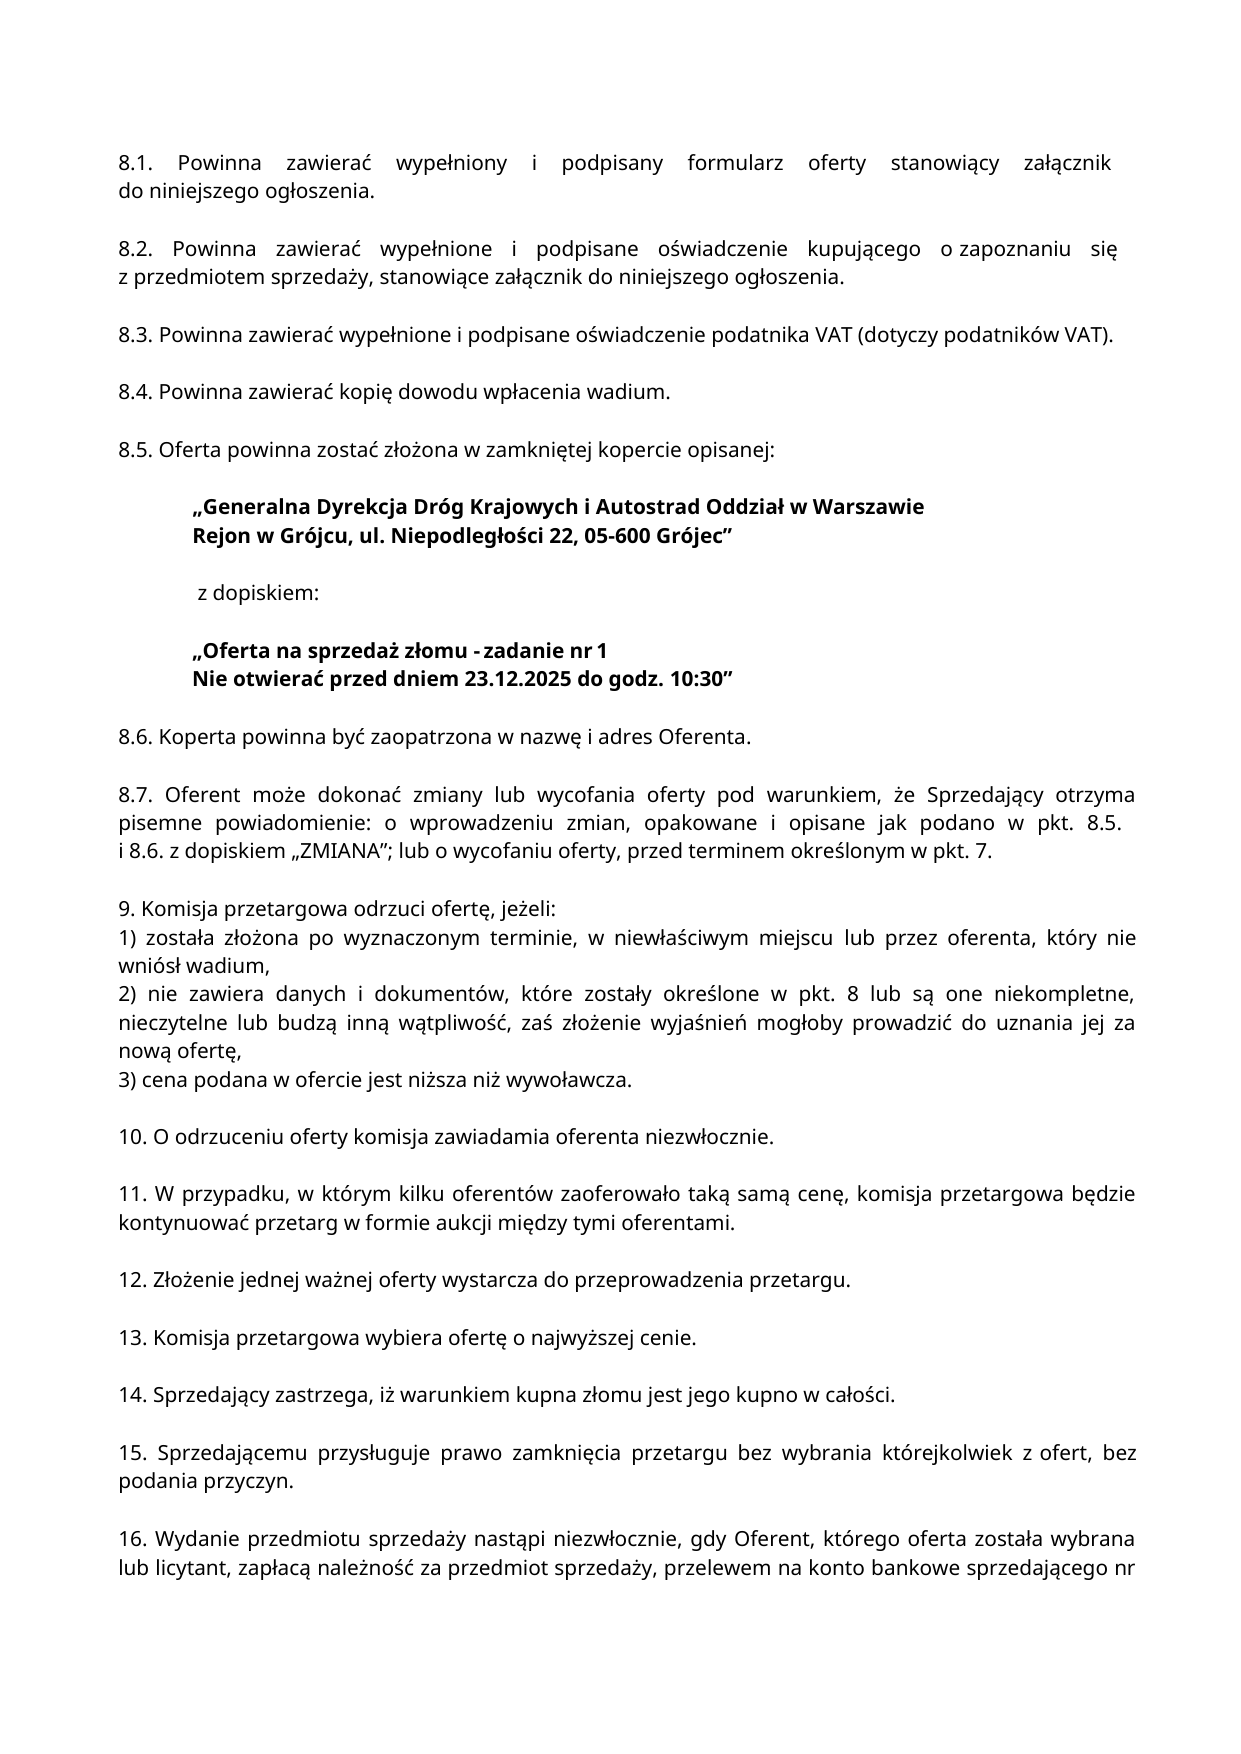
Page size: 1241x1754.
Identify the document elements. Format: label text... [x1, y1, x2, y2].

text 9. Komisja przetargowa odrzuci ofertę, jeżeli: [118, 894, 1137, 923]
text „Oferta na sprzedaż złomu - zadanie nr 1 [192, 636, 1137, 664]
text Nie otwierać przed dniem 23.12.2025 do godz. 10:30” [192, 664, 1137, 693]
text 1) została złożona po wyznaczonym terminie, w niewłaściwym miejscu lub przez oferenta, który nie wniósł wadium, [118, 923, 1137, 979]
text 12. Złożenie jednej ważnej oferty wystarcza do przeprowadzenia przetargu. [118, 1265, 1137, 1294]
text 3) cena podana w ofercie jest niższa niż wywoławcza. [118, 1065, 1137, 1093]
text 2) nie zawiera danych i dokumentów, które zostały określone w pkt. 8 lub są one niekompletne, nieczytelne lub budzą inną wątpliwość, zaś złożenie wyjaśnień mogłoby prowadzić do uznania jej za nową ofertę, [118, 979, 1137, 1065]
text 10. O odrzuceniu oferty komisja zawiadamia oferenta niezwłocznie. [118, 1122, 1137, 1150]
text 13. Komisja przetargowa wybiera ofertę o najwyższej cenie. [118, 1323, 1137, 1351]
text 8.6. Koperta powinna być zaopatrzona w nazwę i adres Oferenta. [118, 722, 1137, 751]
text 8.3. Powinna zawierać wypełnione i podpisane oświadczenie podatnika VAT (dotyczy podatników VAT). [118, 320, 1137, 348]
text 8.4. Powinna zawierać kopię dowodu wpłacenia wadium. [118, 377, 1137, 406]
text 8.2. Powinna zawierać wypełnione i podpisane oświadczenie kupującego o zapoznaniu się z przedmiotem sprzedaży, stanowiące załącznik do niniejszego ogłoszenia. [118, 234, 1137, 291]
text z dopiskiem: [192, 578, 1137, 607]
text 14. Sprzedający zastrzega, iż warunkiem kupna złomu jest jego kupno w całości. [118, 1381, 1137, 1409]
text 8.7. Oferent może dokonać zmiany lub wycofania oferty pod warunkiem, że Sprzedający otrzyma pisemne powiadomienie: o wprowadzeniu zmian, opakowane i opisane jak podano w pkt. 8.5. i 8.6. z dopiskiem „ZMIANA”; lub o wycofaniu oferty, przed terminem określonym w pkt. 7. [118, 780, 1137, 865]
text „Generalna Dyrekcja Dróg Krajowych i Autostrad Oddział w Warszawie [192, 492, 1137, 521]
text Rejon w Grójcu, ul. Niepodległości 22, 05-600 Grójec” [192, 521, 1137, 549]
text 15. Sprzedającemu przysługuje prawo zamknięcia przetargu bez wybrania którejkolwiek z ofert, bez podania przyczyn. [118, 1438, 1137, 1495]
text 8.1. Powinna zawierać wypełniony i podpisany formularz oferty stanowiący załącznik do niniejszego ogłoszenia. [118, 148, 1137, 204]
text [118, 1524, 1137, 1581]
text 8.5. Oferta powinna zostać złożona w zamkniętej kopercie opisanej: [118, 435, 1137, 463]
text 11. W przypadku, w którym kilku oferentów zaoferowało taką samą cenę, komisja przetargowa będzie kontynuować przetarg w formie aukcji między tymi oferentami. [118, 1179, 1137, 1236]
